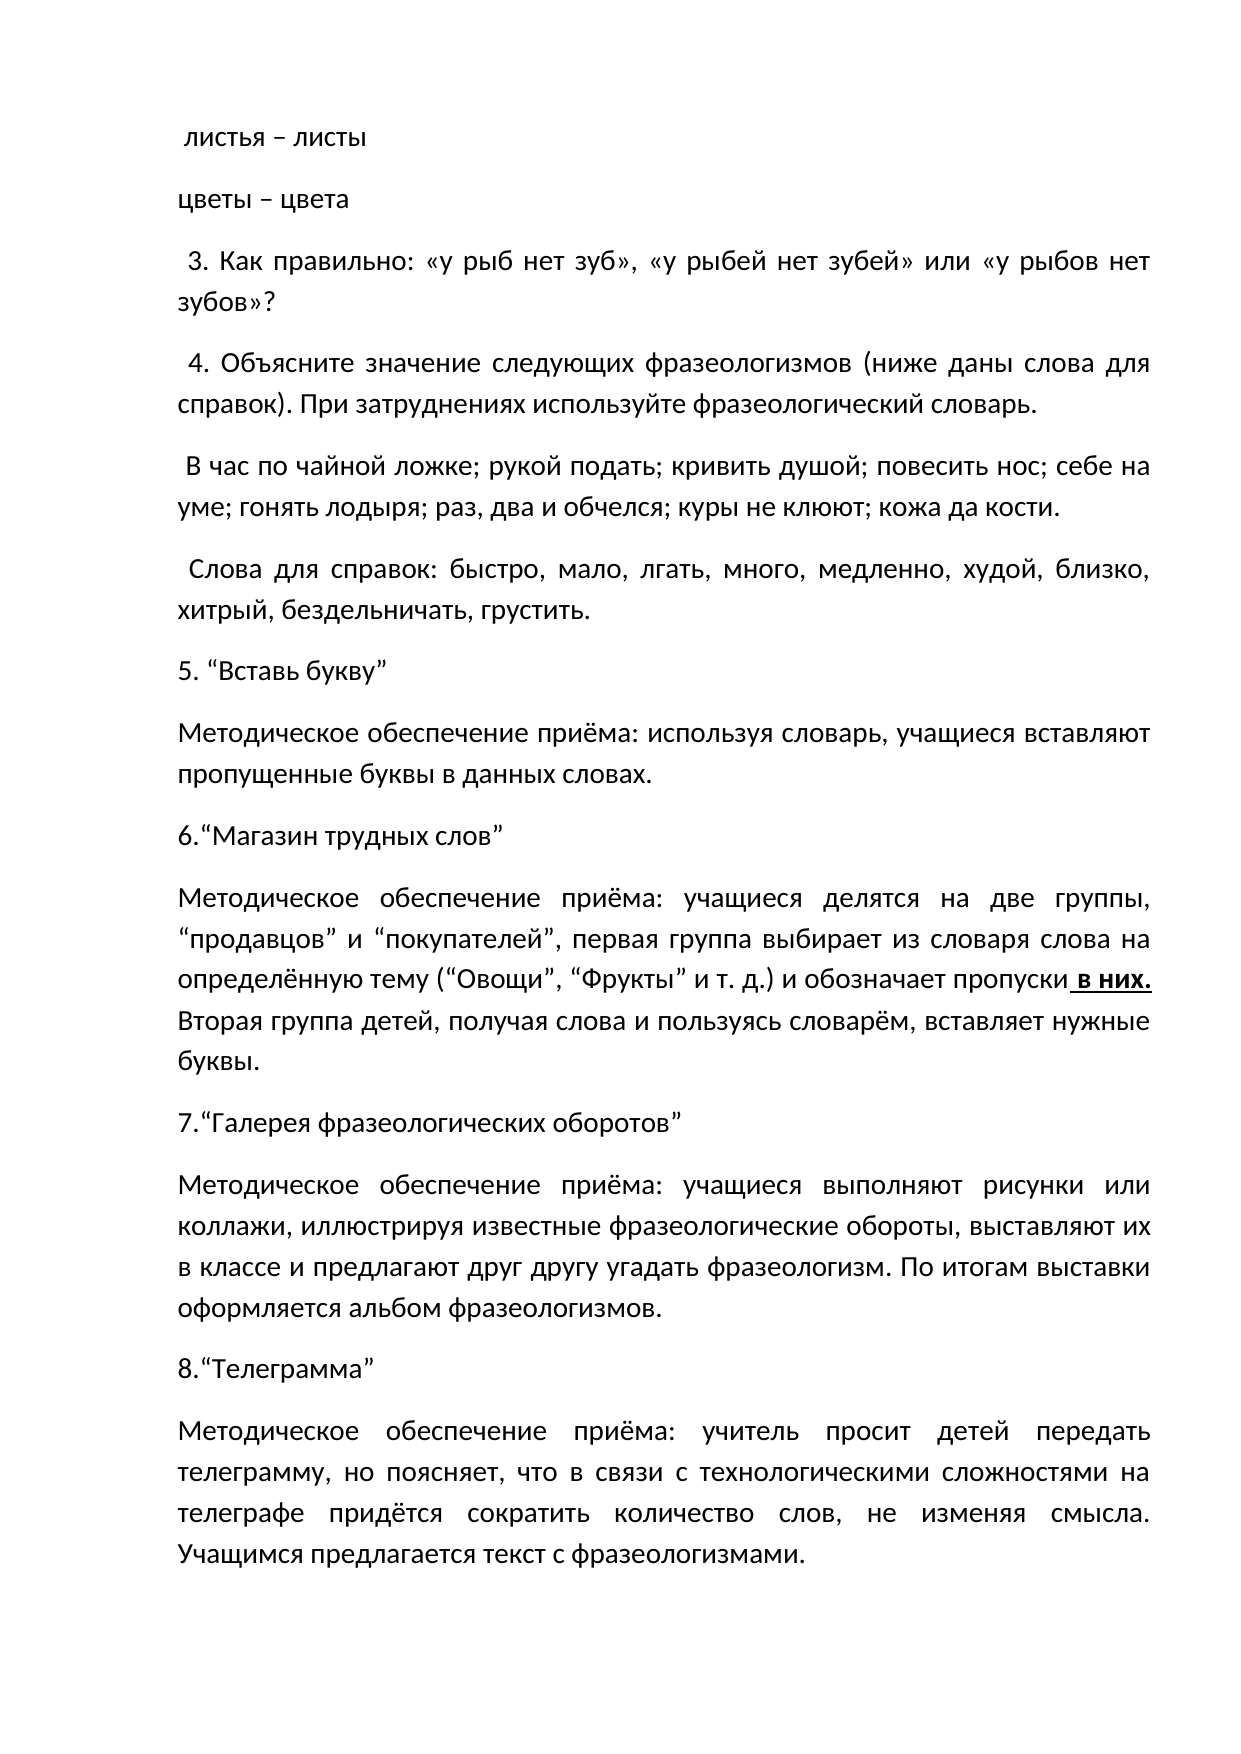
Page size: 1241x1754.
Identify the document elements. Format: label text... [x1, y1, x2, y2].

text Методическое обеспечение приёма: используя словарь, учащиеся вставляют пропущенные буквы в данных словах. [177, 714, 1152, 791]
text 6.“Магазин трудных слов” [177, 817, 1152, 853]
text Методическое обеспечение приёма: учащиеся выполняют рисунки или коллажи, иллюстрируя известные фразеологические обороты, выставляют их в классе и предлагают друг другу угадать фразеологизм. По итогам выставки оформляется альбом фразеологизмов. [177, 1166, 1152, 1324]
text 3. Как правильно: «у рыб нет зуб», «у рыбей нет зубей» или «у рыбов нет зубов»? [177, 242, 1152, 318]
text Слова для справок: быстро, мало, лгать, много, медленно, худой, близко, хитрый, бездельничать, грустить. [177, 550, 1152, 626]
text Методическое обеспечение приёма: учитель просит детей передать телеграмму, но поясняет, что в связи с технологическими сложностями на телеграфе придётся сократить количество слов, не изменяя смысла. Учащимся предлагается текст с фразеологизмами. [177, 1412, 1152, 1571]
text В час по чайной ложке; рукой подать; кривить душой; повесить нос; себе на уме; гонять лодыря; раз, два и обчелся; куры не клюют; кожа да кости. [177, 447, 1152, 524]
text 5. “Вставь букву” [177, 652, 1152, 688]
text 7.“Галерея фразеологических оборотов” [177, 1104, 1152, 1140]
text 4. Объясните значение следующих фразеологизмов (ниже даны слова для справок). При затруднениях используйте фразеологический словарь. [177, 344, 1152, 421]
text 8.“Телеграмма” [177, 1351, 1152, 1386]
text Методическое обеспечение приёма: учащиеся делятся на две группы, “продавцов” и “покупателей”, первая группа выбирает из словаря слова на определённую тему (“Овощи”, “Фрукты” и т. д.) и обозначает пропуски в них. Вторая группа детей, получая слова и пользуясь словарём, вставляет нужные буквы. [177, 879, 1152, 1078]
text листья – листы [177, 118, 1152, 154]
text цветы – цвета [177, 180, 1152, 216]
